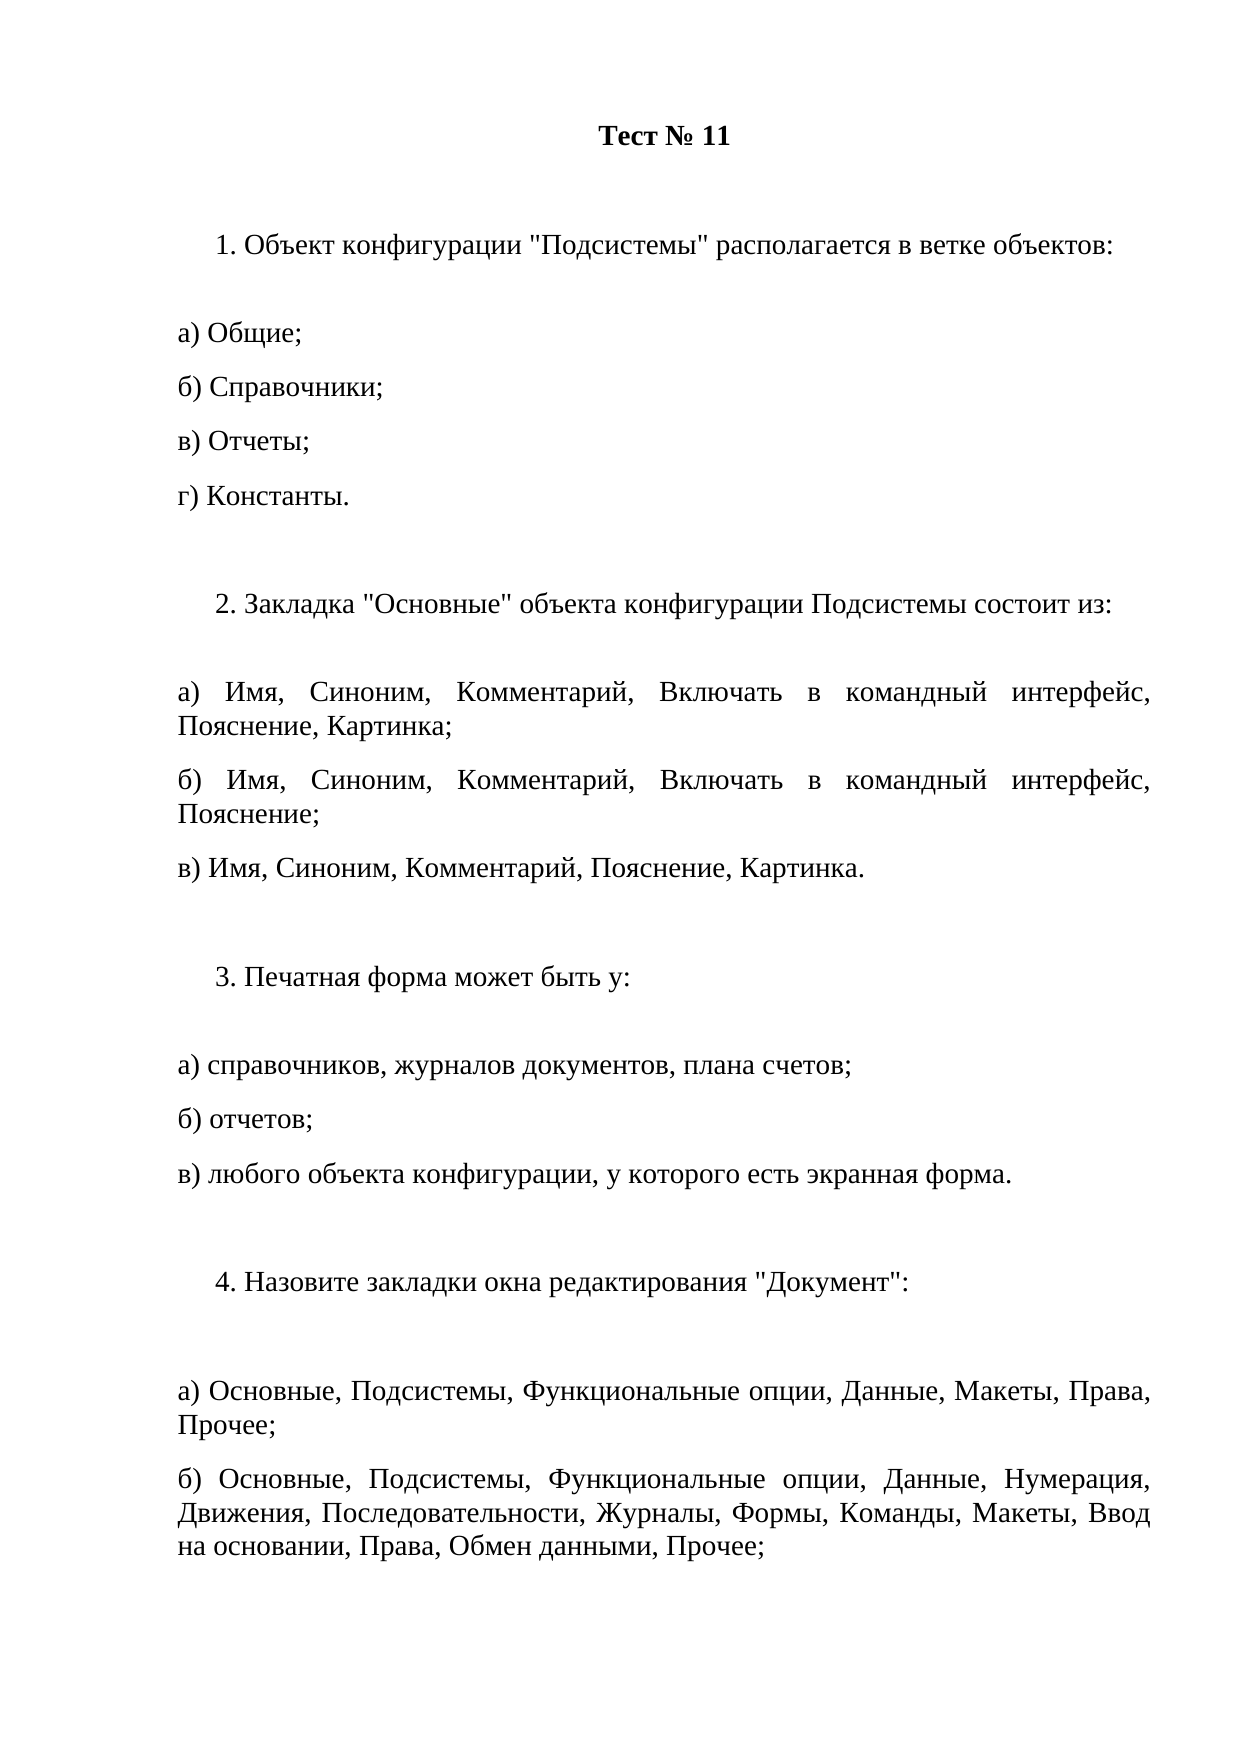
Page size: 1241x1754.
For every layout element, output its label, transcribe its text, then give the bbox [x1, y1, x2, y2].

text 4. Назовите закладки окна редактирования "Документ": [207, 1264, 1152, 1298]
text в) любого объекта конфигурации, у которого есть экранная форма. [177, 1156, 1152, 1189]
text в) Имя, Синоним, Комментарий, Пояснение, Картинка. [177, 850, 1152, 884]
text б) Имя, Синоним, Комментарий, Включать в командный интерфейс, Пояснение; [177, 762, 1152, 829]
list 2. Закладка "Основные" объекта конфигурации Подсистемы состоит из: [215, 587, 1152, 620]
list 3. Печатная форма может быть у: [215, 959, 1152, 993]
text в) Отчеты; [177, 423, 1152, 457]
text а) Основные, Подсистемы, Функциональные опции, Данные, Макеты, Права, Прочее; [177, 1373, 1152, 1440]
text г) Константы. [177, 478, 1152, 511]
text а) Имя, Синоним, Комментарий, Включать в командный интерфейс, Пояснение, Картинка; [177, 674, 1152, 742]
text б) отчетов; [177, 1101, 1152, 1135]
text а) справочников, журналов документов, плана счетов; [177, 1047, 1152, 1081]
text а) Общие; [177, 315, 1152, 348]
text б) Основные, Подсистемы, Функциональные опции, Данные, Нумерация, Движения, Последовательности, Журналы, Формы, Команды, Макеты, Ввод на основании, Права, Обмен данными, Прочее; [177, 1461, 1152, 1562]
text б) Справочники; [177, 369, 1152, 403]
list 1. Объект конфигурации "Подсистемы" располагается в ветке объектов: [215, 227, 1152, 260]
text Тест № 11 [177, 118, 1152, 152]
